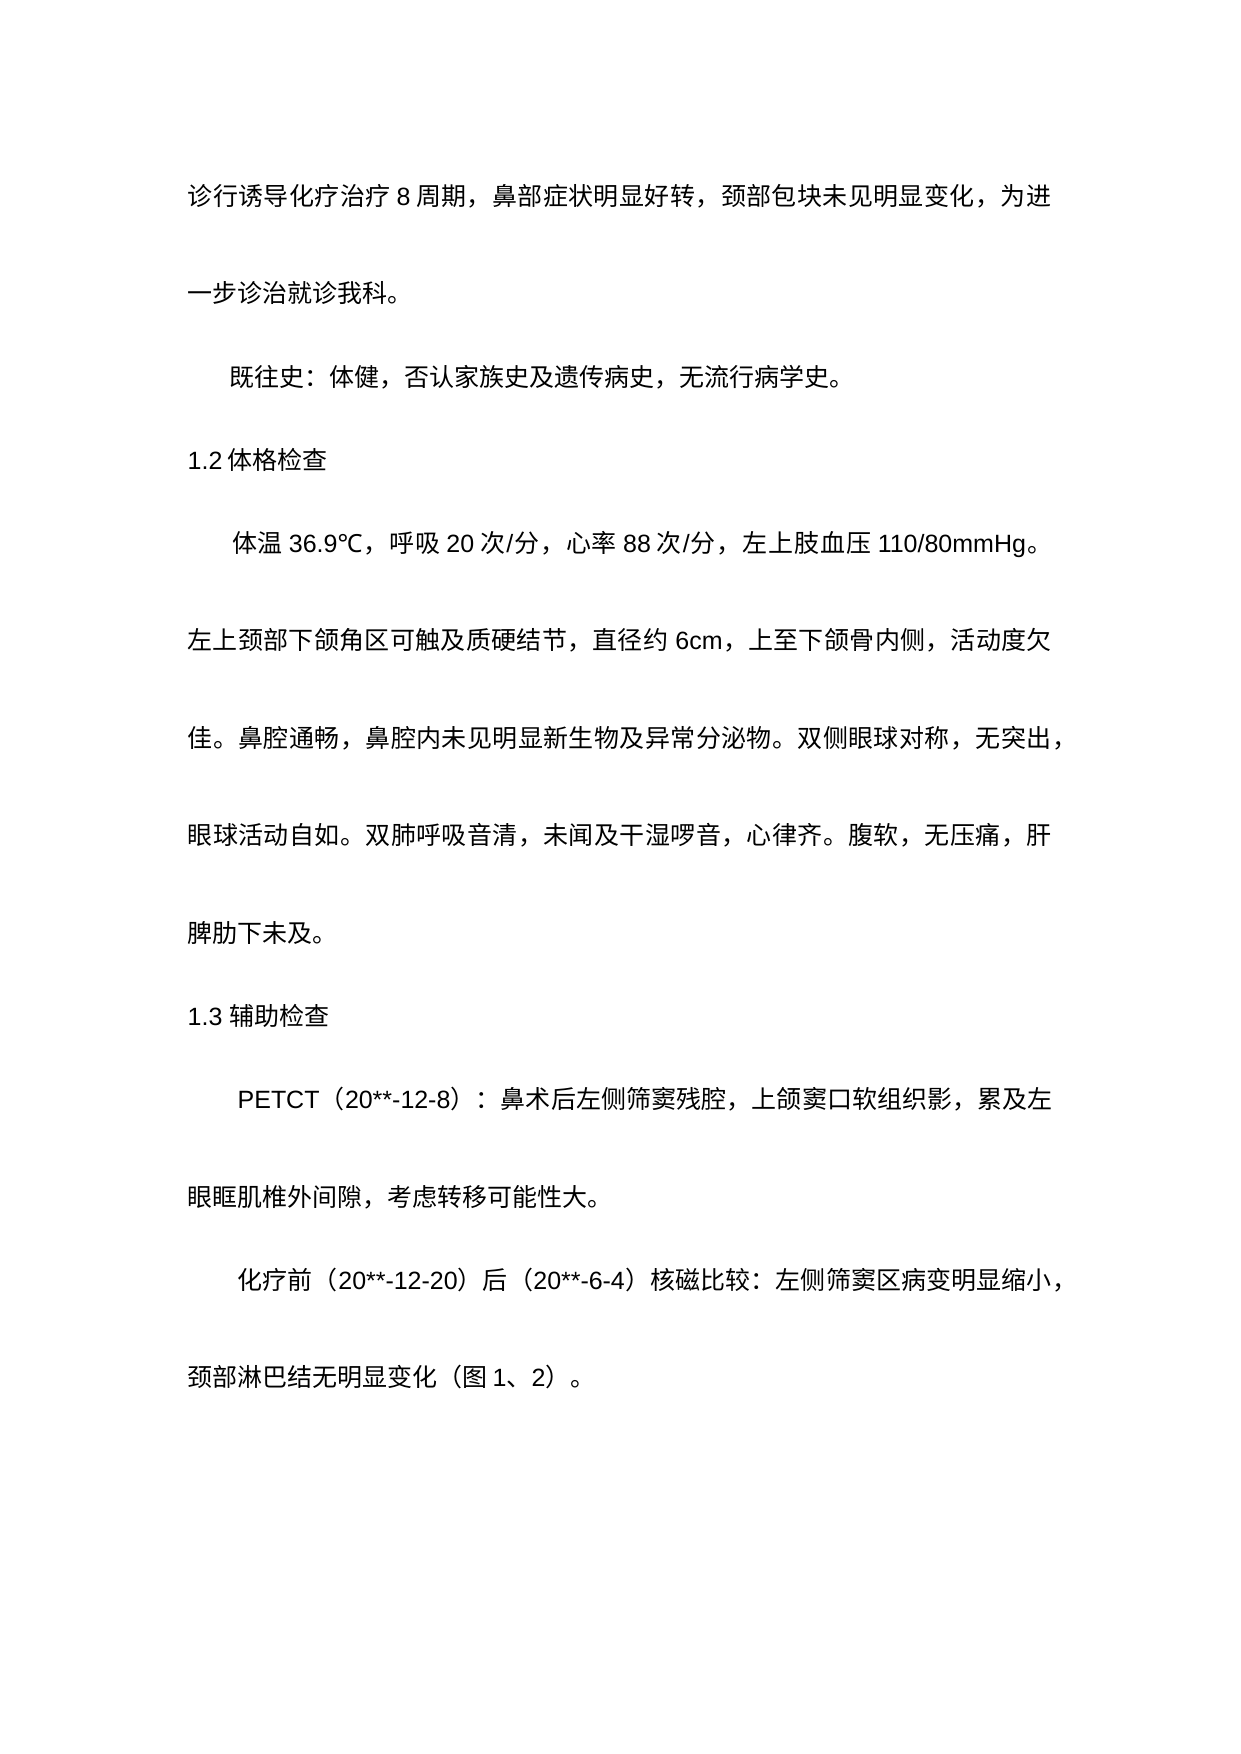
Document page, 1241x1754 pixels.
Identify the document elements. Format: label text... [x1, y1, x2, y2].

text 1.2体格检查 [187, 426, 1053, 491]
text 化疗前（20**-12-20）后（20**-6-4）核磁比较：左侧筛窦区病变明显缩小，颈部淋巴结无明显变化（图1、2）。 [187, 1246, 1053, 1408]
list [187, 162, 1053, 324]
text 1.3 辅助检查 [187, 982, 1053, 1047]
text PETCT（20**-12-8）：鼻术后左侧筛窦残腔，上颌窦口软组织影，累及左眼眶肌椎外间隙，考虑转移可能性大。 [187, 1065, 1053, 1228]
text 体温36.9℃，呼吸20次/分，心率88次/分，左上肢血压110/80mmHg。左上颈部下颌角区可触及质硬结节，直径约6cm，上至下颌骨内侧，活动度欠佳。鼻腔通畅，鼻腔内未见明显新生物及异常分泌物。双侧眼球对称，无突出，眼球活动自如。双肺呼吸音清，未闻及干湿啰音，心律齐。腹软，无压痛，肝脾肋下未及。 [187, 509, 1053, 964]
list 既往史：体健，否认家族史及遗传病史，无流行病学史。 [187, 343, 1053, 408]
